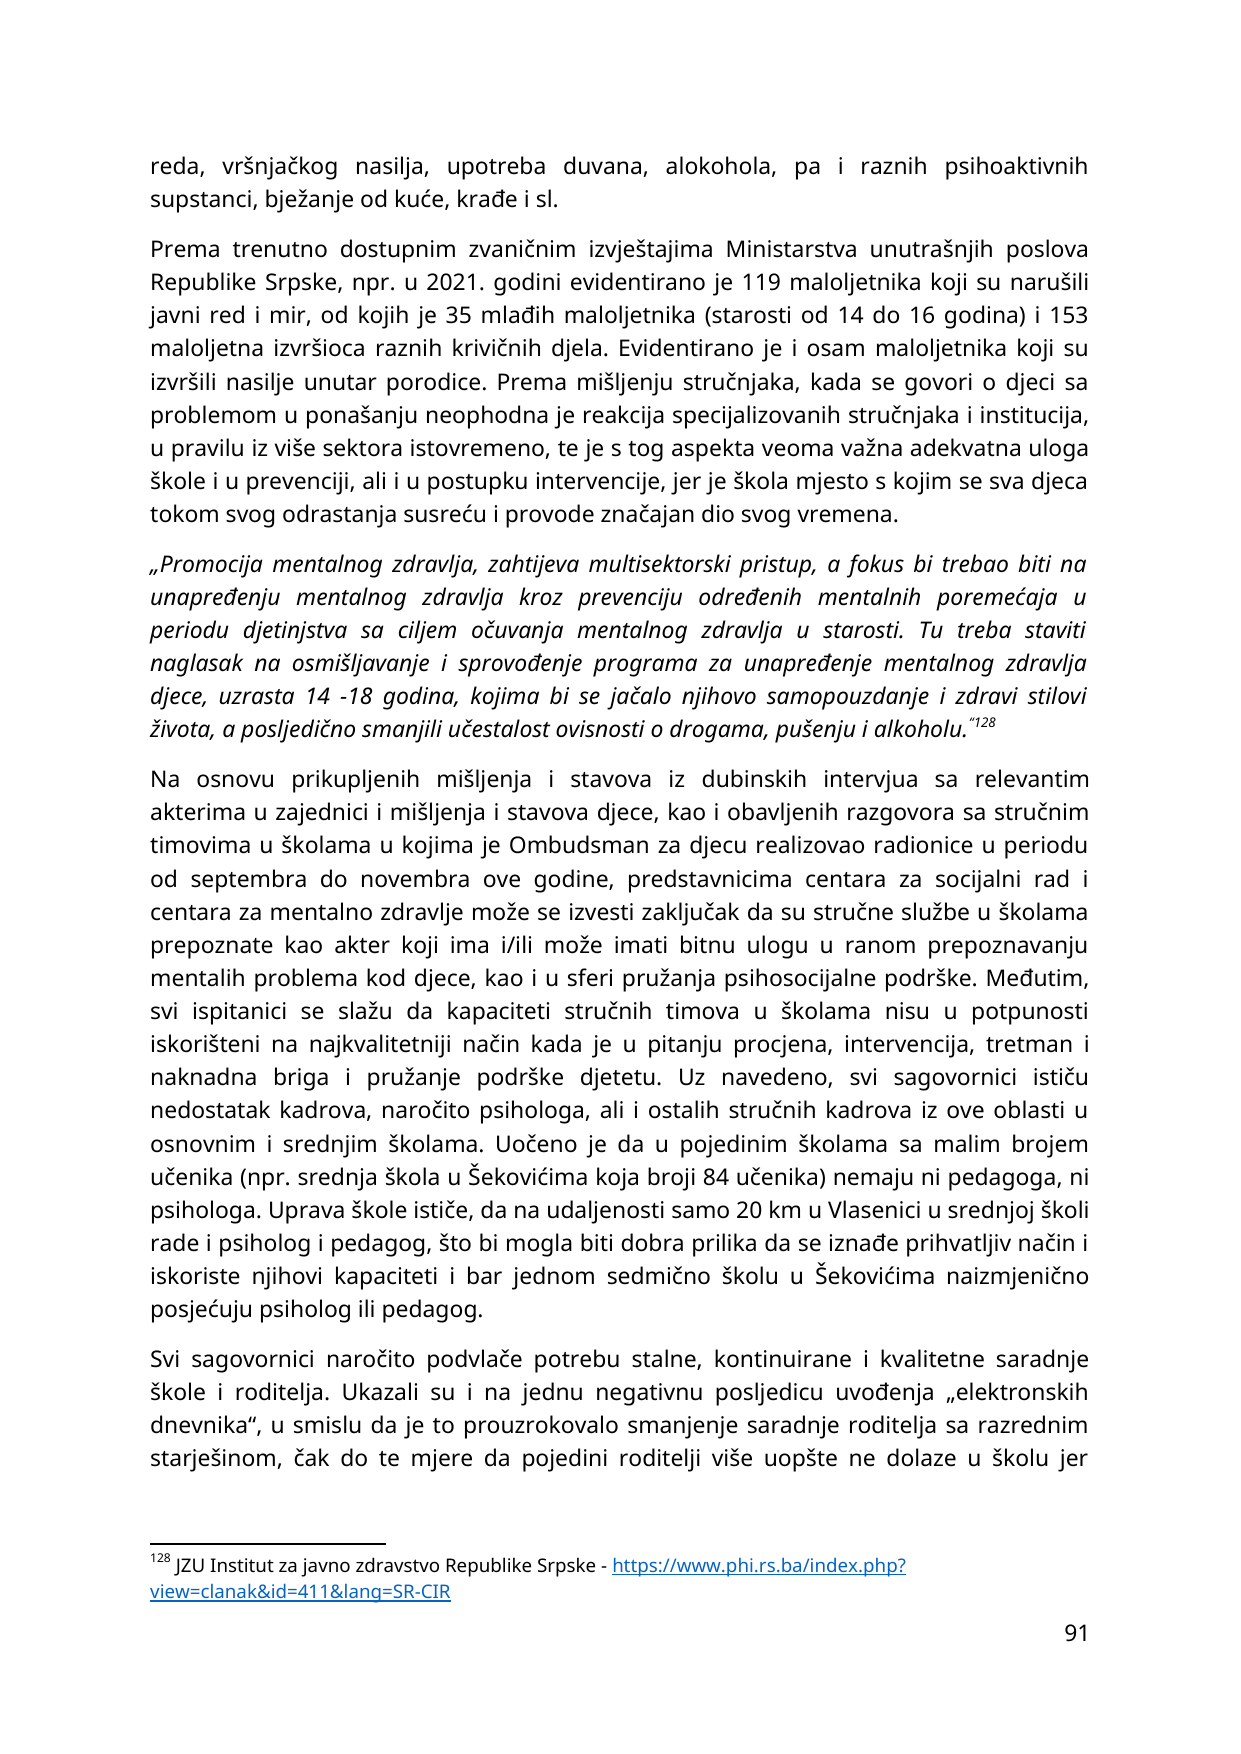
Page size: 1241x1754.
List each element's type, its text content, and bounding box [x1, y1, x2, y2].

text Prema trenutno dostupnim zvaničnim izvještajima Ministarstva unutrašnjih poslova Republike Srpske, npr. u 2021. godini evidentirano je 119 maloljetnika koji su narušili javni red i mir, od kojih je 35 mlađih maloljetnika (starosti od 14 do 16 godina) i 153 maloljetna izvršioca raznih krivičnih djela. Evidentirano je i osam maloljetnika koji su izvršili nasilje unutar porodice. Prema mišljenju stručnjaka, kada se govori o djeci sa problemom u ponašanju neophodna je reakcija specijalizovanih stručnjaka i institucija, u pravilu iz više sektora istovremeno, te je s tog aspekta veoma važna adekvatna uloga škole i u prevenciji, ali i u postupku intervencije, jer je škola mjesto s kojim se sva djeca tokom svog odrastanja susreću i provode značajan dio svog vremena. [150, 233, 1090, 529]
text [150, 150, 1090, 214]
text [150, 1343, 1090, 1473]
text Na osnovu prikupljenih mišljenja i stavova iz dubinskih intervjua sa relevantim akterima u zajednici i mišljenja i stavova djece, kao i obavljenih razgovora sa stručnim timovima u školama u kojima je Ombudsman za djecu realizovao radionice u periodu od septembra do novembra ove godine, predstavnicima centara za socijalni rad i centara za mentalno zdravlje može se izvesti zaključak da su stručne službe u školama prepoznate kao akter koji ima i/ili može imati bitnu ulogu u ranom prepoznavanju mentalih problema kod djece, kao i u sferi pružanja psihosocijalne podrške. Međutim, svi ispitanici se slažu da kapaciteti stručnih timova u školama nisu u potpunosti iskorišteni na najkvalitetniji način kada je u pitanju procjena, intervencija, tretman i naknadna briga i pružanje podrške djetetu. Uz navedeno, svi sagovornici ističu nedostatak kadrova, naročito psihologa, ali i ostalih stručnih kadrova iz ove oblasti u osnovnim i srednjim školama. Uočeno je da u pojedinim školama sa malim brojem učenika (npr. srednja škola u Šekovićima koja broji 84 učenika) nemaju ni pedagoga, ni psihologa. Uprava škole ističe, da na udaljenosti samo 20 km u Vlasenici u srednjoj školi rade i psiholog i pedagog, što bi mogla biti dobra prilika da se iznađe prihvatljiv način i iskoriste njihovi kapaciteti i bar jednom sedmično školu u Šekovićima naizmjenično posjećuju psiholog ili pedagog. [150, 763, 1090, 1324]
text „Promocija mentalnog zdravlja, zahtijeva multisektorski pristup, a fokus bi trebao biti na unapređenju mentalnog zdravlja kroz prevenciju određenih mentalnih poremećaja u periodu djetinjstva sa ciljem očuvanja mentalnog zdravlja u starosti. Tu treba staviti naglasak na osmišljavanje i sprovođenje programa za unapređenje mentalnog zdravlja djece, uzrasta 14 -18 godina, kojima bi se jačalo njihovo samopouzdanje i zdravi stilovi života, a posljedično smanjili učestalost ovisnosti o drogama, pušenju i alkoholu.“ [150, 548, 1090, 744]
